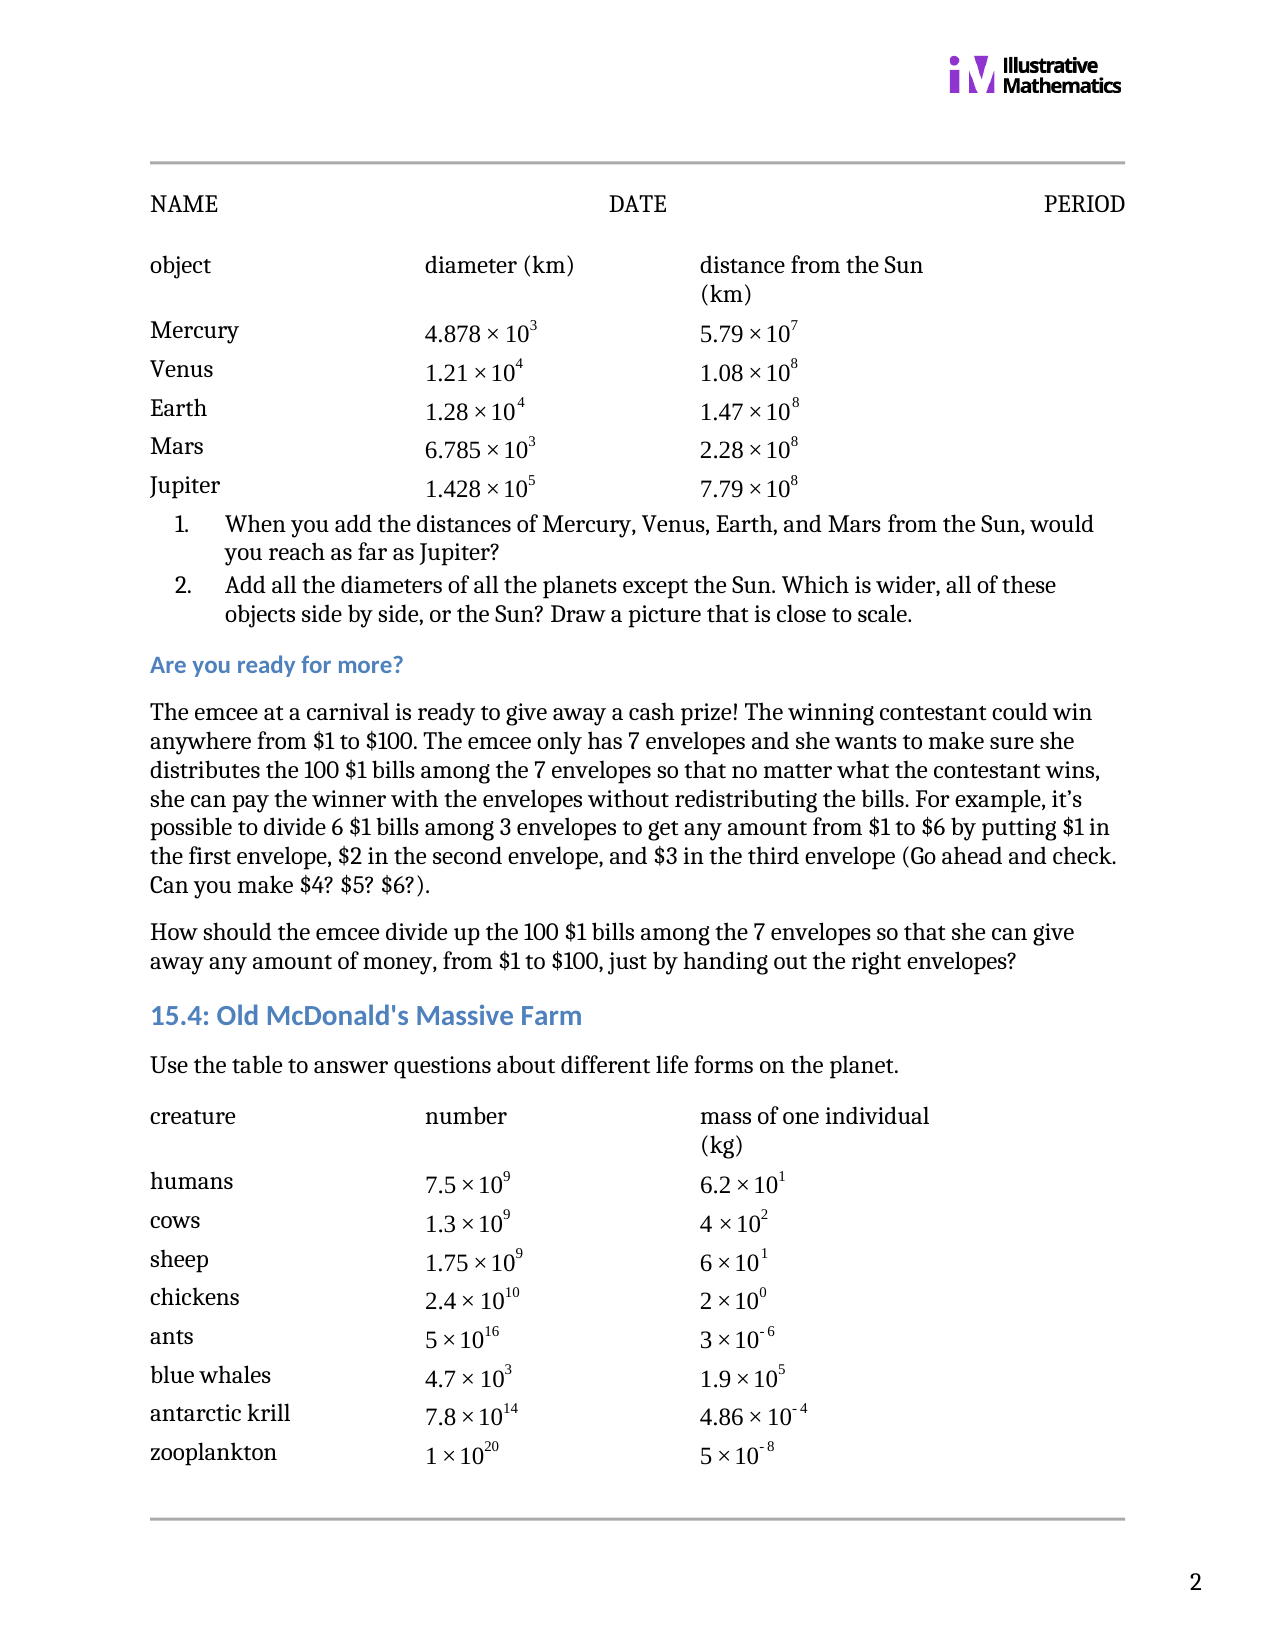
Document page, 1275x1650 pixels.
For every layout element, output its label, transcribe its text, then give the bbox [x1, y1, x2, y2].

table_cell [414, 1202, 689, 1241]
table_header distance from the Sun (km) [689, 248, 964, 312]
table_cell [414, 1434, 689, 1473]
table_cell [414, 351, 689, 390]
table_cell [689, 1164, 964, 1202]
table_cell antarctic krill [139, 1395, 414, 1434]
table_cell zooplankton [139, 1434, 414, 1473]
table_cell blue whales [139, 1357, 414, 1395]
list Add all the diameters of all the planets except the Sun. Which is wider, all of these objects side by side, or the Sun? Draw a picture that is close to scale. [175, 571, 1125, 628]
subtitle Are you ready for more? [150, 649, 1125, 679]
list When you add the distances of Mercury, Venus, Earth, and Mars from the Sun, would you reach as far as Jupiter? [175, 509, 1125, 567]
table_cell [689, 390, 964, 428]
table_cell cows [139, 1202, 414, 1241]
table_cell [414, 1280, 689, 1318]
table_cell [414, 429, 689, 467]
table_cell [689, 429, 964, 467]
table_header mass of one individual (kg) [689, 1099, 964, 1163]
table_cell [414, 1395, 689, 1434]
picture [949, 55, 1121, 93]
table_cell Mercury [139, 313, 414, 351]
text The emcee at a carnival is ready to give away a cash prize! The winning contestant could win anywhere from $1 to $100. The emcee only has 7 envelopes and she wants to make sure she distributes the 100 $1 bills among the 7 envelopes so that no matter what the contestant wins, she can pay the winner with the envelopes without redistributing the bills. For example, it’s possible to divide 6 $1 bills among 3 envelopes to get any amount from $1 to $6 by putting $1 in the first envelope, $2 in the second envelope, and $3 in the third envelope (Go ahead and check. Can you make $4? $5? $6?). [150, 698, 1125, 899]
table_cell chickens [139, 1280, 414, 1318]
table_cell [414, 313, 689, 351]
table_header diameter (km) [414, 248, 689, 312]
table_cell Jupiter [139, 467, 414, 506]
table_header number [414, 1099, 689, 1163]
table_cell [689, 351, 964, 390]
table_cell Venus [139, 351, 414, 390]
table_cell [414, 1164, 689, 1202]
text Use the table to answer questions about different life forms on the planet. [150, 1051, 1125, 1080]
table_cell [689, 1318, 964, 1357]
table_cell humans [139, 1164, 414, 1202]
table_cell ants [139, 1318, 414, 1357]
table_cell [689, 1357, 964, 1395]
table_cell [414, 467, 689, 506]
table_cell [414, 390, 689, 428]
table_cell [689, 1280, 964, 1318]
table_header object [139, 248, 414, 312]
table_cell [689, 1395, 964, 1434]
table_cell [689, 313, 964, 351]
table_cell Earth [139, 390, 414, 428]
table_cell Mars [139, 429, 414, 467]
table_cell [689, 1241, 964, 1279]
table_cell [414, 1318, 689, 1357]
table_cell [689, 467, 964, 506]
table_cell [414, 1357, 689, 1395]
text How should the emcee divide up the 100 $1 bills among the 7 envelopes so that she can give away any amount of money, from $1 to $100, just by handing out the right envelopes? [150, 918, 1125, 976]
subtitle 15.4: Old McDonald's Massive Farm [150, 997, 1125, 1032]
table_header creature [139, 1099, 414, 1163]
table_cell [414, 1241, 689, 1279]
table_cell sheep [139, 1241, 414, 1279]
table_cell [689, 1434, 964, 1473]
table_cell [689, 1202, 964, 1241]
